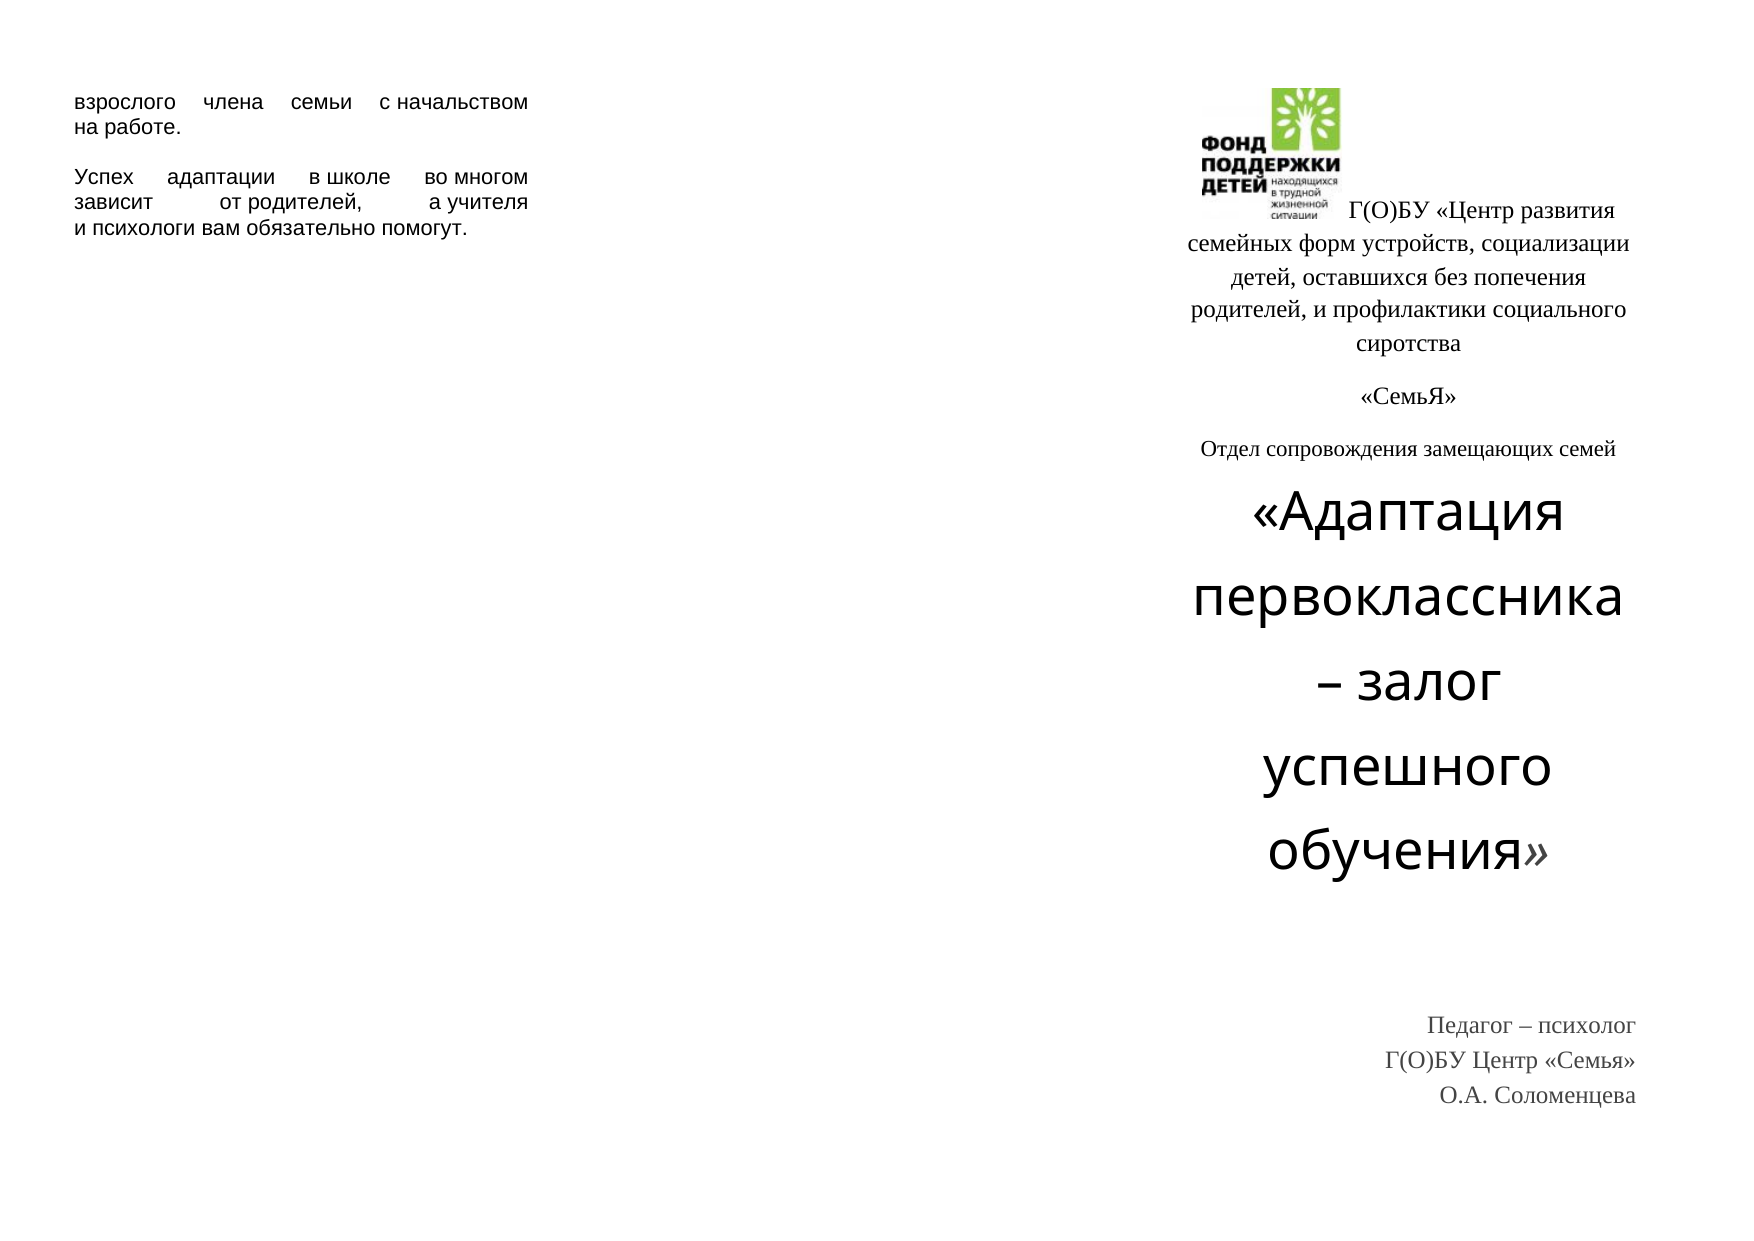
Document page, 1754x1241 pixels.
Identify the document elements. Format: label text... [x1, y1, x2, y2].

picture [1202, 88, 1343, 219]
text Успех адаптации в школе во многом зависит от родителей, а учителя и психологи вам обязательно помогут. [74, 164, 528, 240]
text Отдел сопровождения замещающих семей «Адаптация первоклассника – залог успешного обучения» [1181, 435, 1636, 886]
text О.А. Соломенцева [1181, 1080, 1636, 1109]
text Г(О)БУ Центр «Семья» [1181, 1045, 1636, 1074]
text Педагог – психолог [1181, 1010, 1636, 1039]
text «СемьЯ» [1181, 381, 1636, 410]
text Г(О)БУ «Центр развития семейных форм устройств, социализации детей, оставшихся без попечения родителей, и профилактики социального сиротства [1181, 89, 1636, 356]
